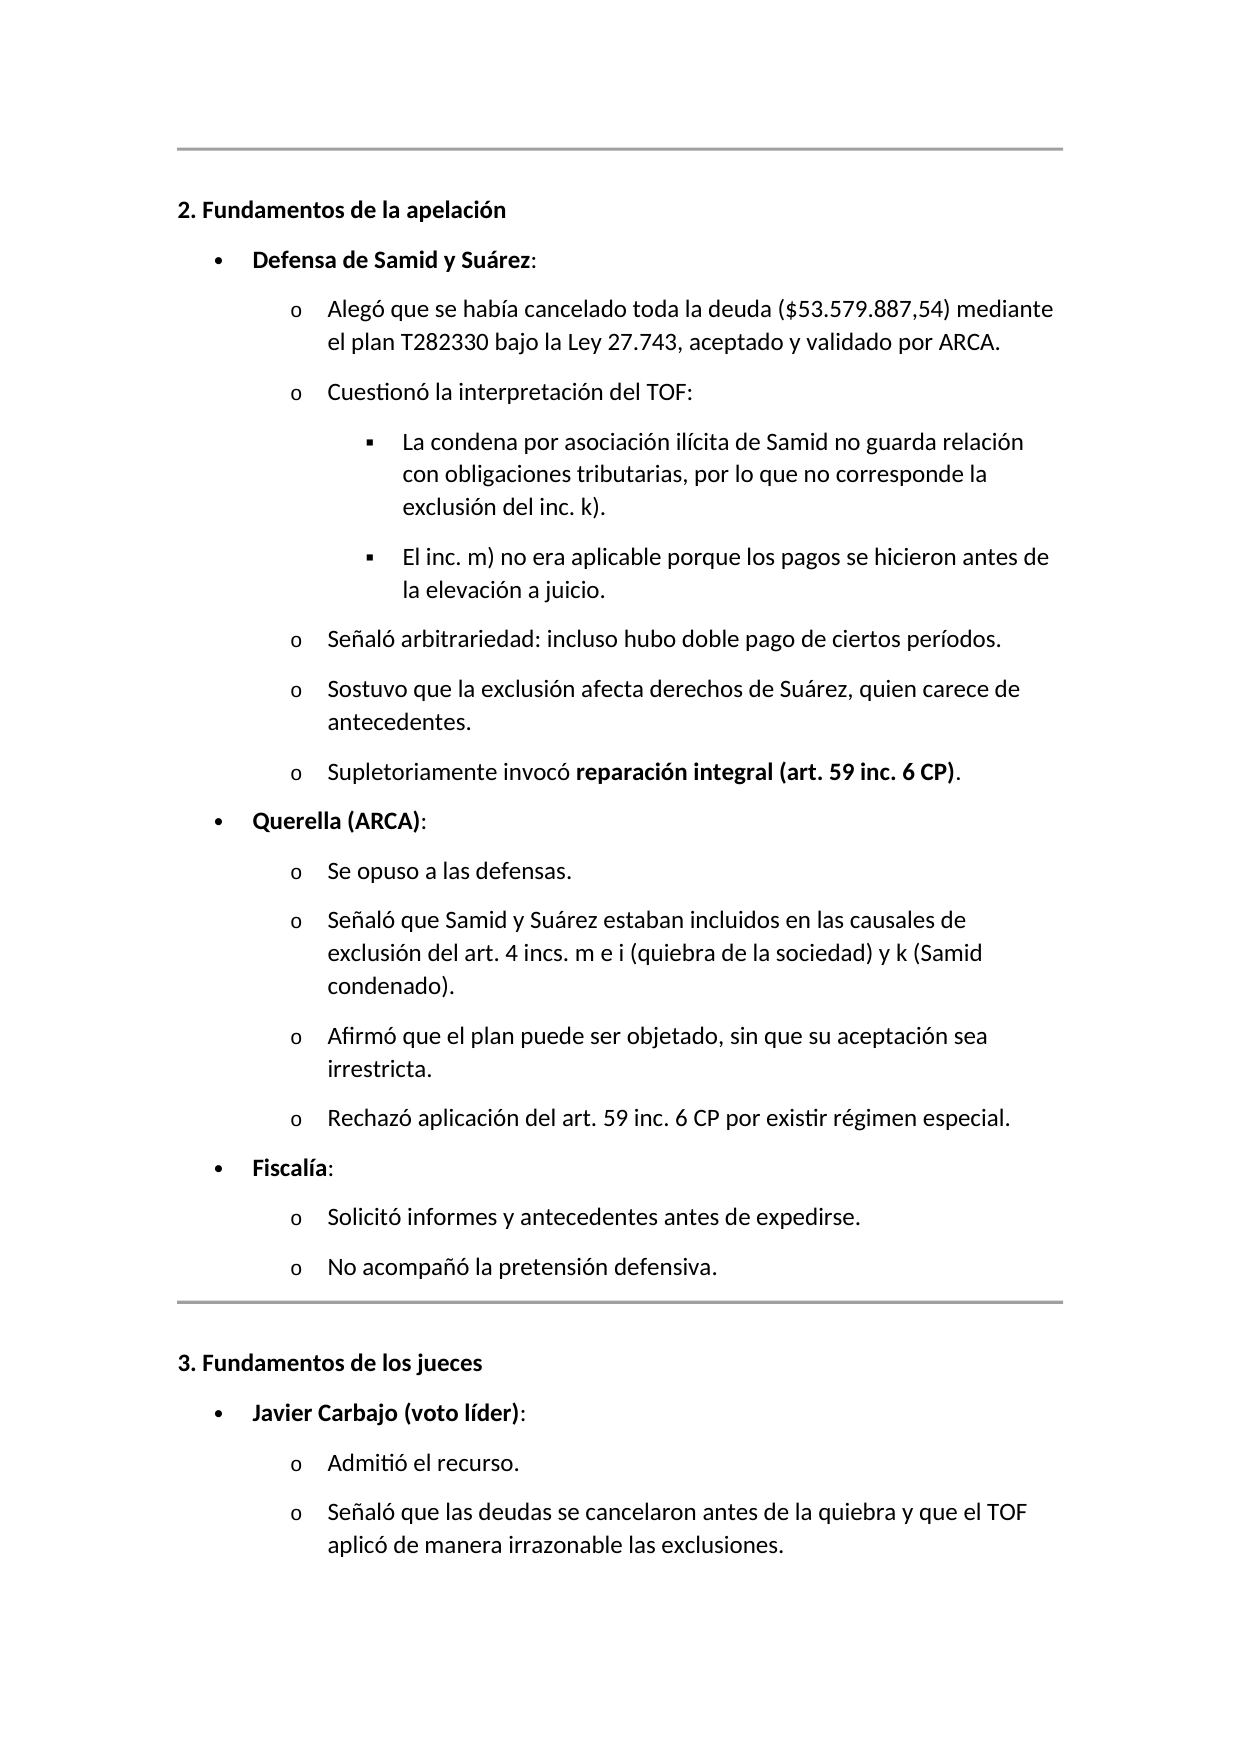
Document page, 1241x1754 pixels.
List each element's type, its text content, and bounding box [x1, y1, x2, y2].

list Fiscalía: [215, 1152, 1063, 1182]
list Señaló que Samid y Suárez estaban incluidos en las causales de exclusión del art. 4 incs. m e i (quiebra de la sociedad) y k (Samid condenado). [290, 904, 1063, 1001]
list Supletoriamente invocó reparación integral (art. 59 inc. 6 CP). [290, 756, 1063, 786]
text 2. Fundamentos de la apelación [177, 194, 1063, 225]
list Cuestionó la interpretación del TOF: [290, 376, 1063, 407]
list El inc. m) no era aplicable porque los pagos se hicieron antes de la elevación a juicio. [365, 541, 1063, 604]
list Solicitó informes y antecedentes antes de expedirse. [290, 1202, 1063, 1232]
list Sostuvo que la exclusión afecta derechos de Suárez, quien carece de antecedentes. [290, 673, 1063, 737]
text 3. Fundamentos de los jueces [177, 1348, 1063, 1378]
list Admitió el recurso. [290, 1447, 1063, 1477]
list Querella (ARCA): [215, 805, 1063, 836]
list La condena por asociación ilícita de Samid no guarda relación con obligaciones tributarias, por lo que no corresponde la exclusión del inc. k). [365, 426, 1063, 522]
list Rechazó aplicación del art. 59 inc. 6 CP por existir régimen especial. [290, 1102, 1063, 1133]
list Afirmó que el plan puede ser objetado, sin que su aceptación sea irrestricta. [290, 1020, 1063, 1083]
list Defensa de Samid y Suárez: [215, 244, 1063, 274]
list No acompañó la pretensión defensiva. [290, 1251, 1063, 1282]
list Se opuso a las defensas. [290, 855, 1063, 885]
list Javier Carbajo (voto líder): [215, 1397, 1063, 1428]
list Señaló que las deudas se cancelaron antes de la quiebra y que el TOF aplicó de manera irrazonable las exclusiones. [290, 1496, 1063, 1560]
list Alegó que se había cancelado toda la deuda ($53.579.887,54) mediante el plan T282330 bajo la Ley 27.743, aceptado y validado por ARCA. [290, 294, 1063, 357]
list Señaló arbitrariedad: incluso hubo doble pago de ciertos períodos. [290, 624, 1063, 654]
